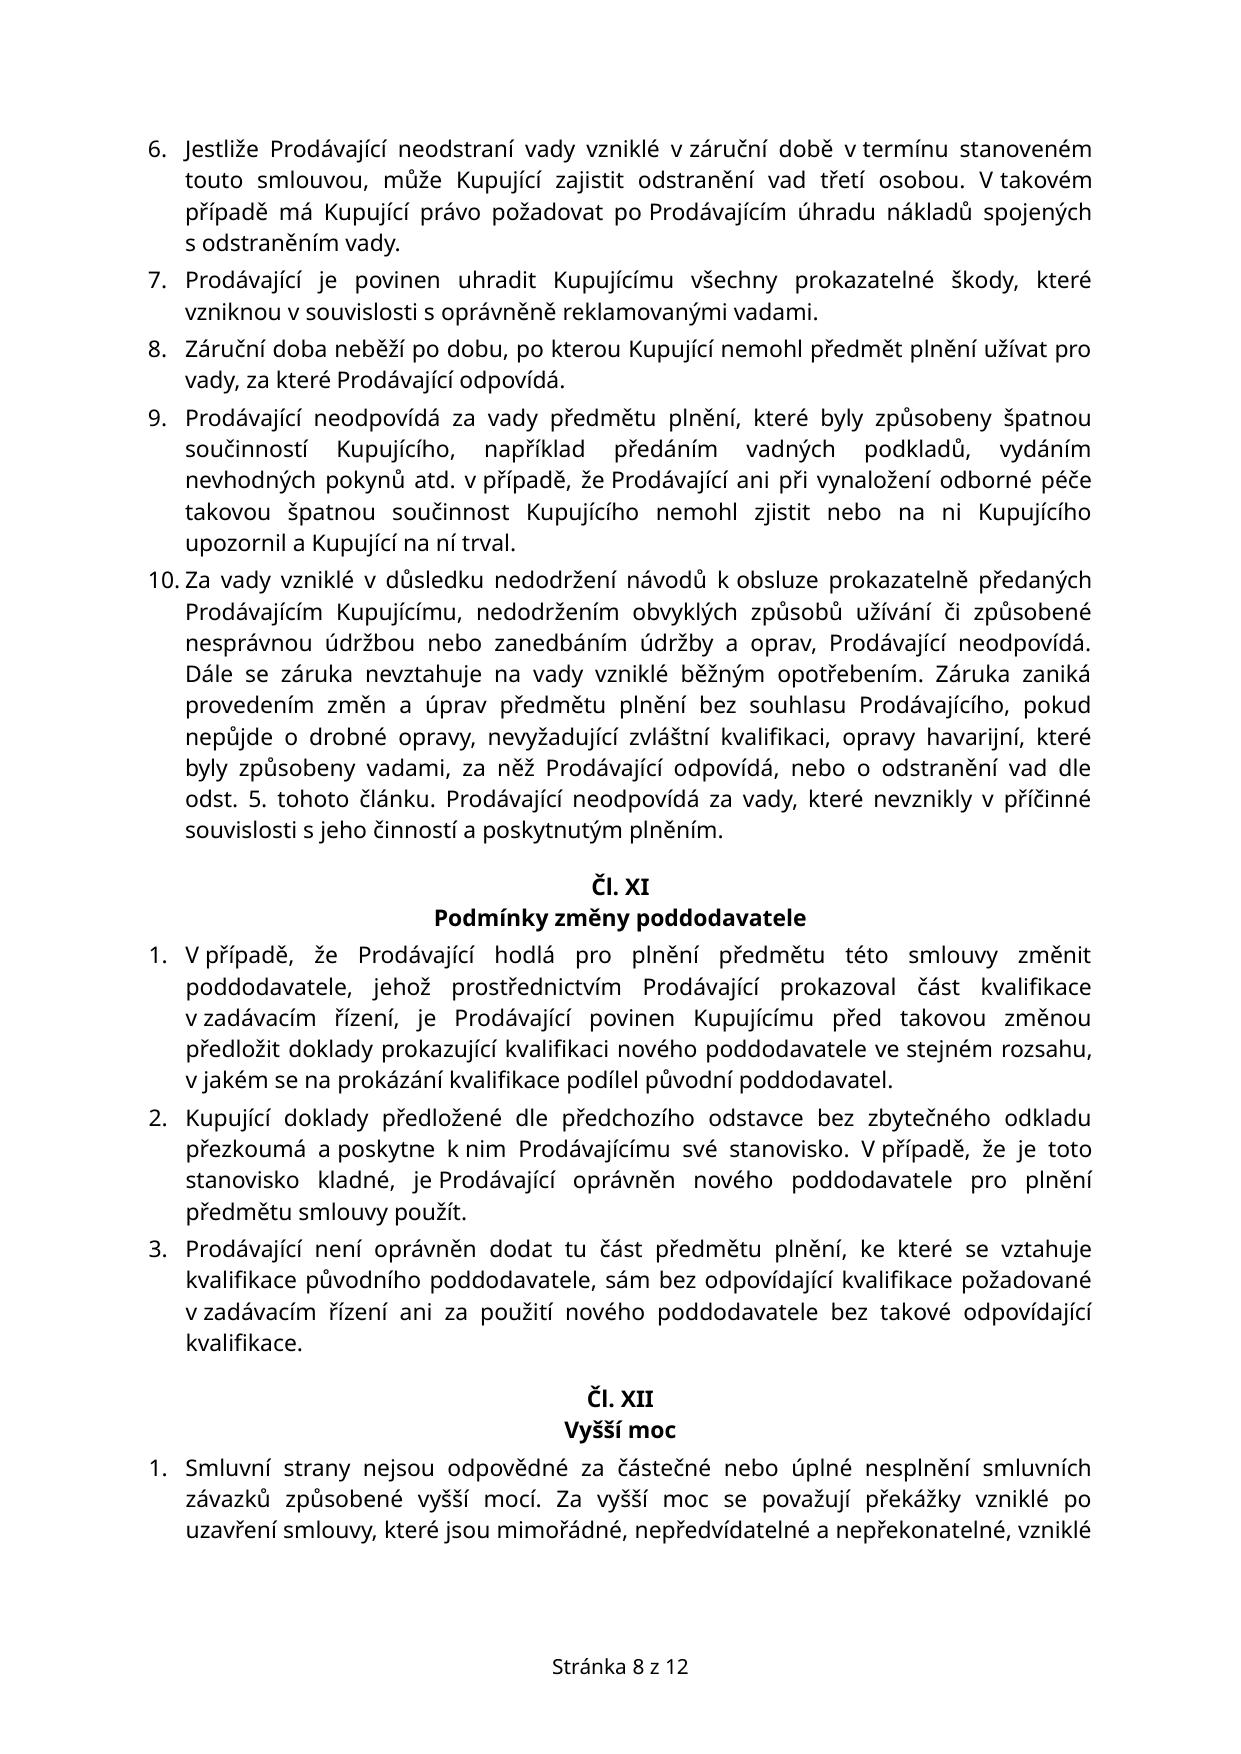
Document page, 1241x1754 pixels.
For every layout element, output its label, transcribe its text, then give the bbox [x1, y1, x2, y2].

subtitle Čl. XII [148, 1383, 1093, 1414]
subtitle V případě, že Prodávající hodlá pro plnění předmětu této smlouvy změnit poddodavatele, jehož prostřednictvím Prodávající prokazoval část kvalifikace v zadávacím řízení, je Prodávající povinen Kupujícímu před takovou změnou předložit doklady prokazující kvalifikaci nového poddodavatele ve stejném rozsahu, v jakém se na prokázání kvalifikace podílel původní poddodavatel. [148, 939, 1093, 1095]
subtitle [148, 1452, 1093, 1545]
subtitle Záruční doba neběží po dobu, po kterou Kupující nemohl předmět plnění užívat pro vady, za které Prodávající odpovídá. [148, 333, 1093, 395]
subtitle Vyšší moc [148, 1414, 1093, 1445]
subtitle Prodávající neodpovídá za vady předmětu plnění, které byly způsobeny špatnou součinností Kupujícího, například předáním vadných podkladů, vydáním nevhodných pokynů atd. v případě, že Prodávající ani při vynaložení odborné péče takovou špatnou součinnost Kupujícího nemohl zjistit nebo na ni Kupujícího upozornil a Kupující na ní trval. [148, 402, 1093, 558]
subtitle Za vady vzniklé v důsledku nedodržení návodů k obsluze prokazatelně předaných Prodávajícím Kupujícímu, nedodržením obvyklých způsobů užívání či způsobené nesprávnou údržbou nebo zanedbáním údržby a oprav, Prodávající neodpovídá. Dále se záruka nevztahuje na vady vzniklé běžným opotřebením. Záruka zaniká provedením změn a úprav předmětu plnění bez souhlasu Prodávajícího, pokud nepůjde o drobné opravy, nevyžadující zvláštní kvalifikaci, opravy havarijní, které byly způsobeny vadami, za něž Prodávající odpovídá, nebo o odstranění vad dle odst. 5. tohoto článku. Prodávající neodpovídá za vady, které nevznikly v příčinné souvislosti s jeho činností a poskytnutým plněním. [148, 564, 1093, 845]
subtitle Prodávající není oprávněn dodat tu část předmětu plnění, ke které se vztahuje kvalifikace původního poddodavatele, sám bez odpovídající kvalifikace požadované v zadávacím řízení ani za použití nového poddodavatele bez takové odpovídající kvalifikace. [148, 1233, 1093, 1358]
subtitle Jestliže Prodávající neodstraní vady vzniklé v záruční době v termínu stanoveném touto smlouvou, může Kupující zajistit odstranění vad třetí osobou. V takovém případě má Kupující právo požadovat po Prodávajícím úhradu nákladů spojených s odstraněním vady. [148, 133, 1093, 258]
subtitle Kupující doklady předložené dle předchozího odstavce bez zbytečného odkladu přezkoumá a poskytne k nim Prodávajícímu své stanovisko. V případě, že je toto stanovisko kladné, je Prodávající oprávněn nového poddodavatele pro plnění předmětu smlouvy použít. [148, 1102, 1093, 1227]
subtitle Prodávající je povinen uhradit Kupujícímu všechny prokazatelné škody, které vzniknou v souvislosti s oprávněně reklamovanými vadami. [148, 264, 1093, 327]
subtitle Podmínky změny poddodavatele [148, 902, 1093, 933]
subtitle Čl. XI [148, 870, 1093, 902]
